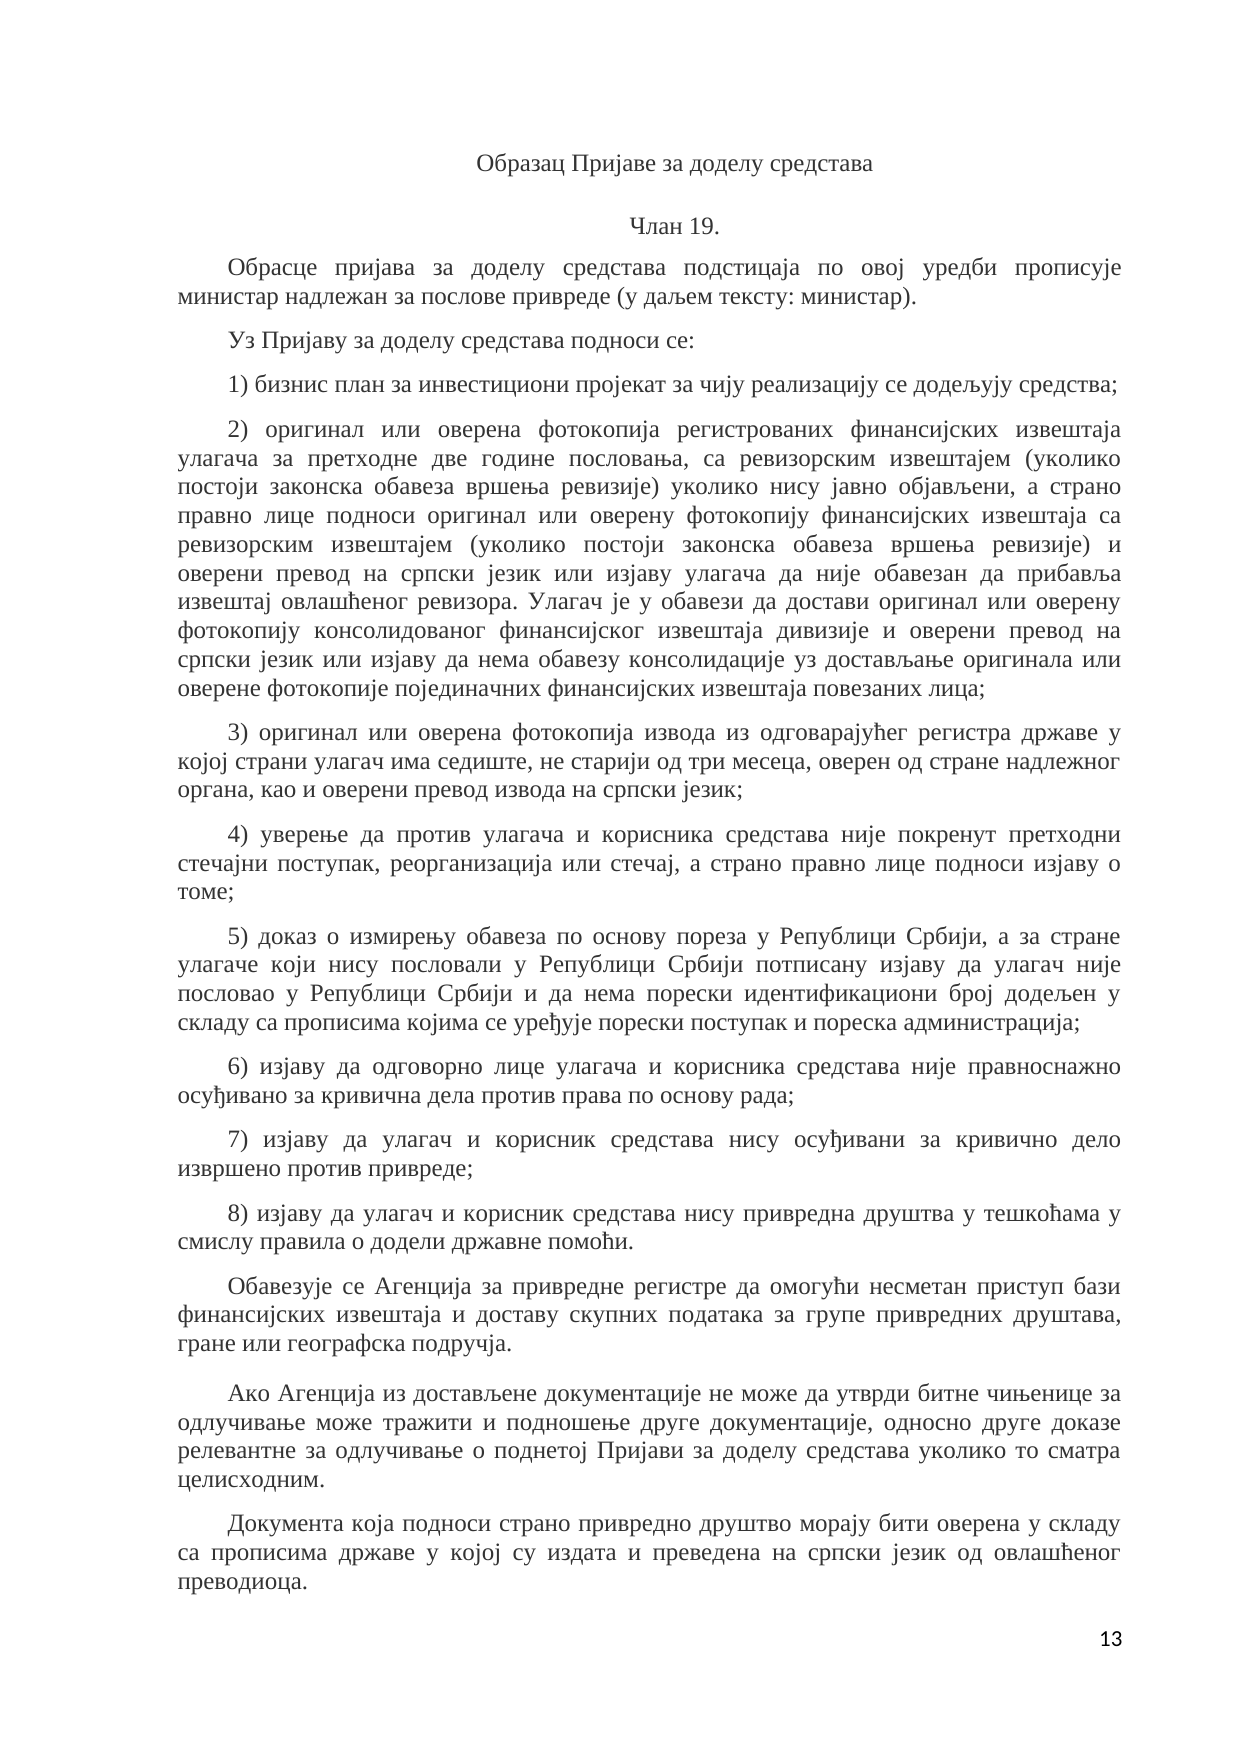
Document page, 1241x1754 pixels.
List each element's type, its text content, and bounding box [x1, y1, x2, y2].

text 7) изјаву да улагач и корисник средстава нису осуђивани за кривично дело извршено против привреде; [177, 1124, 1122, 1182]
text Члан 19. [177, 211, 1122, 239]
text Уз Пријаву за доделу средстава подноси се: [177, 325, 1122, 354]
text 5) доказ о измирењу обавеза по основу пореза у Републици Србији, а за стране улагаче који нису пословали у Републици Србији потписану изјаву да улагач није пословао у Републици Србији и да нема порески идентификациони број додељен у складу са прописима којима се уређује порески поступак и пореска администрација; [177, 921, 1122, 1036]
text 4) уверење да против улагача и корисника средстава није покренут претходни стечајни поступак, реорганизација или стечај, а страно правно лице подноси изјаву о томе; [177, 819, 1122, 905]
text Ако Агенција из достављене документације не може да утврди битне чињенице за одлучивање може тражити и подношење друге документације, односно друге доказе релевантне за одлучивање о поднетој Пријави за доделу средстава уколико то сматра целисходним. [177, 1378, 1122, 1493]
text Обавезује се Агенција за привредне регистре да омогући несметан приступ бази финансијских извештаја и доставу скупних података за групе привредних друштава, гране или географскa подручја. [177, 1271, 1122, 1357]
text Образац Пријаве за доделу средстава [177, 148, 1122, 176]
text Обрасце пријава за доделу средстава подстицаја по овој уредби прописује министар надлежан за послове привреде (у даљем тексту: министар). [177, 252, 1122, 309]
text Документа која подноси страно привредно друштво морају бити оверена у складу са прописима државе у којој су издата и преведена на српски језик од овлашћеног преводиоца. [177, 1508, 1122, 1595]
text 3) оригинал или оверена фотокопија извода из одговарајућег регистра државе у којој страни улагач има седиште, не старији од три месеца, оверен од стране надлежног органа, као и оверени превод извода на српски језик; [177, 717, 1122, 803]
text 2) oригинал или оверена фотокопија регистрованих финансијских извештаја улагача за претходне две године пословања, са ревизорским извештајем (уколико постоји законска обавеза вршења ревизије) уколико нису јавно објављени, а страно правно лице подноси оригинал или оверену фотокопију финансијских извештаја са ревизорским извештајем (уколико постоји законска обавеза вршења ревизије) и оверени превод на српски језик или изјаву улагача да није обавезан да прибавља извештај овлашћеног ревизора. Улагач је у обавези да достави оригинал или оверену фотокопију консолидованог финансијског извештаја дивизије и оверени превод на српски језик или изјаву да нема обавезу консолидације уз достављање оригиналa или оверене фотокопије појединачних финансијских извештаја повезаних лица; [177, 414, 1122, 701]
text 8) изјаву да улагач и корисник средстава нису привредна друштва у тешкоћама у смислу правила о додели државне помоћи. [177, 1198, 1122, 1255]
text 1) бизнис план за инвестициони пројекат за чију реализацију се додељују средства; [177, 369, 1122, 398]
text 6) изјаву да одговорно лице улагача и корисника средстава није правноснажно осуђивано за кривична дела против права по основу рада; [177, 1051, 1122, 1109]
